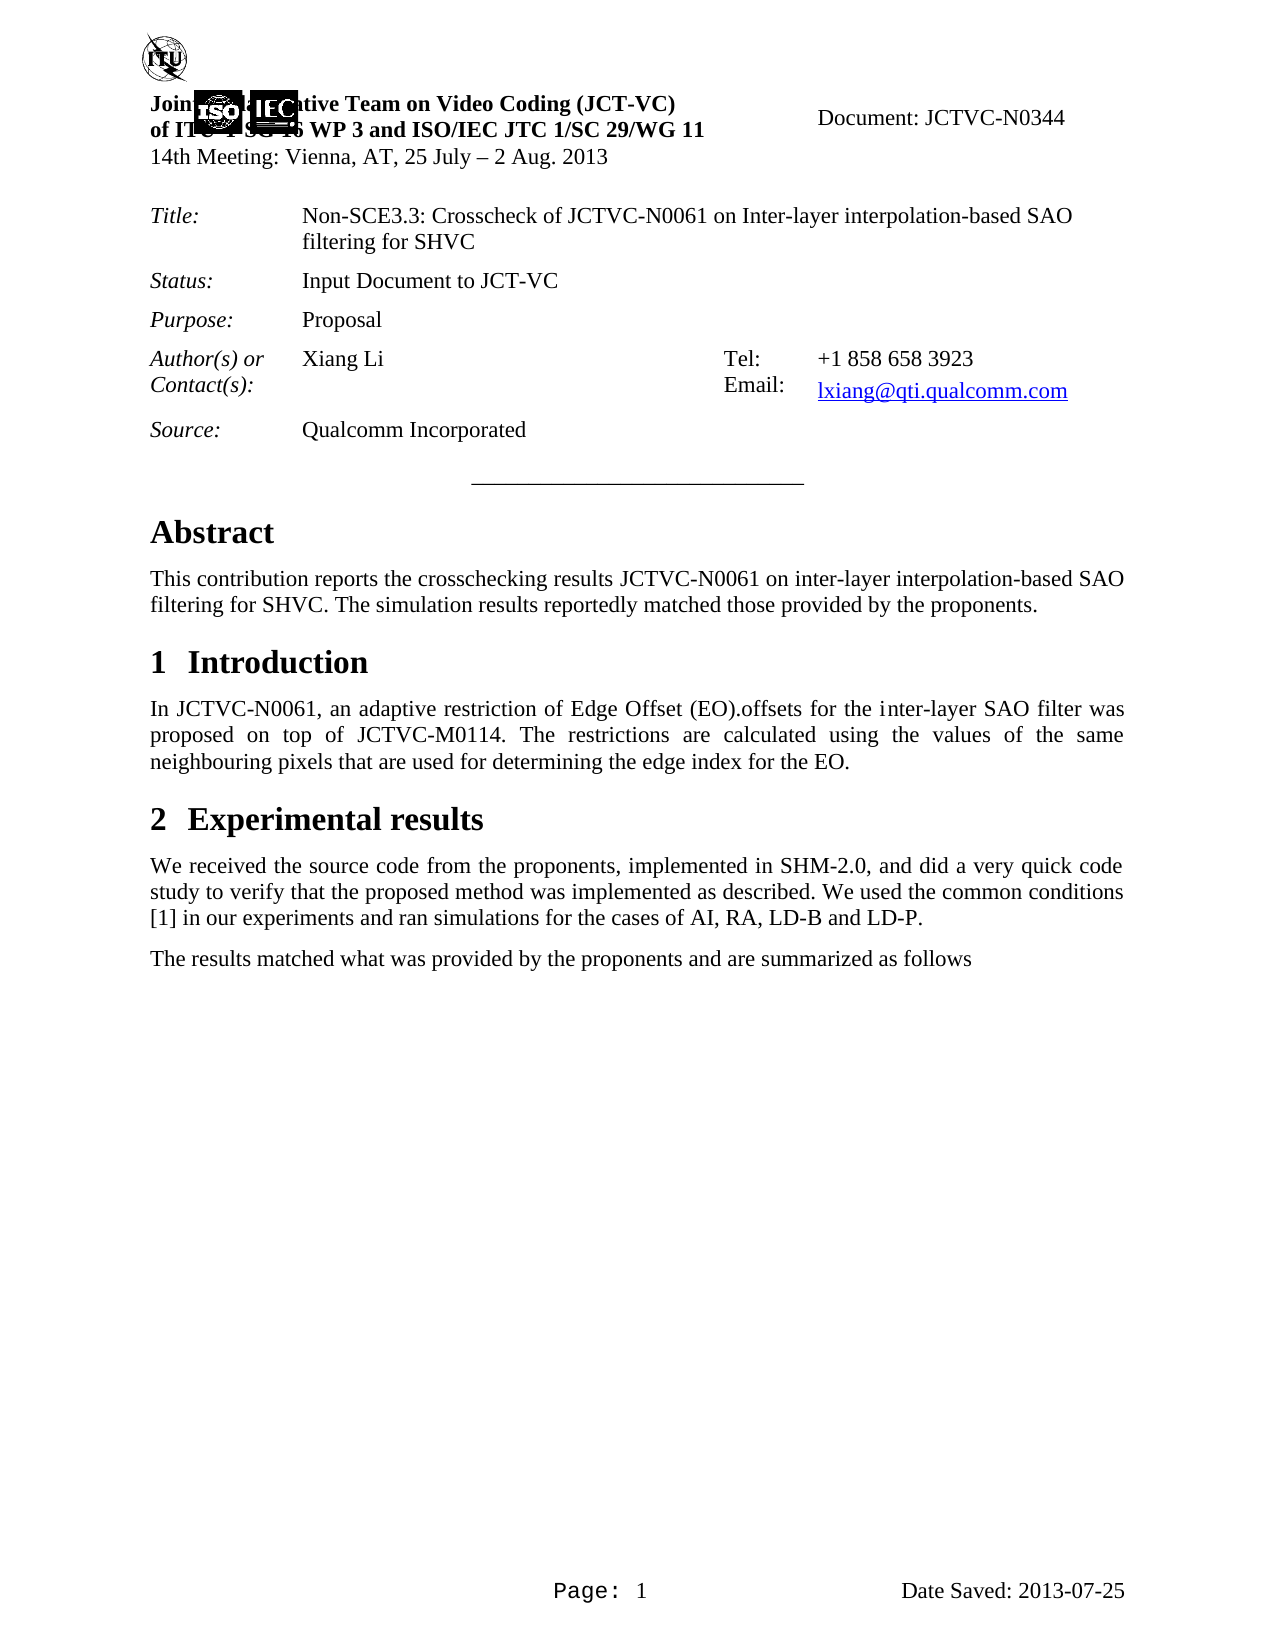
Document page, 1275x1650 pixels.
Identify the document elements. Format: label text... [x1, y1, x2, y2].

text We received the source code from the proponents, implemented in SHM-2.0, and did a very quick code study to verify that the proposed method was implemented as described. We used the common conditions [1] in our experiments and ran simulations for the cases of AI, RA, LD-B and LD-P. [150, 852, 1125, 931]
table_header Document: JCTVC-N0344 [806, 90, 1136, 169]
subtitle Introduction [150, 643, 1125, 681]
table_cell Tel: Email: [713, 338, 806, 410]
table_cell +1 858 658 3923 lxiang@qti.qualcomm.com [806, 338, 1136, 410]
picture [250, 90, 299, 134]
table_header Non-SCE3.3: Crosscheck of JCTVC-N0061 on Inter-layer interpolation-based SAO filtering for SHVC [291, 195, 1136, 261]
table_cell Qualcomm Incorporated [291, 410, 1136, 449]
subtitle Experimental results [150, 799, 1125, 838]
table_cell Xiang Li [291, 338, 712, 410]
text _____________________________ [150, 461, 1125, 487]
table_cell Input Document to JCT-VC [291, 261, 1136, 299]
table_header Title: [139, 195, 291, 261]
table_cell Purpose: [139, 300, 291, 338]
table_header Joint Collaborative Team on Video Coding (JCT-VC) of ITU-T SG 16 WP 3 and ISO/IEC JTC 1/SC 29/WG 11 14th Meeting: Vienna, AT, 25 July – 2 Aug. 2013 [139, 90, 806, 169]
subtitle Abstract [150, 512, 1125, 551]
table_cell Source: [139, 410, 291, 449]
table_cell Proposal [291, 300, 1136, 338]
text The results matched what was provided by the proponents and are summarized as follows [150, 945, 1125, 971]
table_cell Author(s) or Contact(s): [139, 338, 291, 410]
text This contribution reports the crosschecking results JCTVC-N0061 on inter-layer interpolation-based SAO filtering for SHVC. The simulation results reportedly matched those provided by the proponents. [150, 565, 1125, 618]
table_cell Status: [139, 261, 291, 299]
text In JCTVC-N0061, an adaptive restriction of Edge Offset (EO).offsets for the inter-layer SAO filter was proposed on top of JCTVC-M0114. The restrictions are calculated using the values of the same neighbouring pixels that are used for determining the edge index for the EO. [150, 695, 1125, 774]
picture [194, 90, 243, 134]
